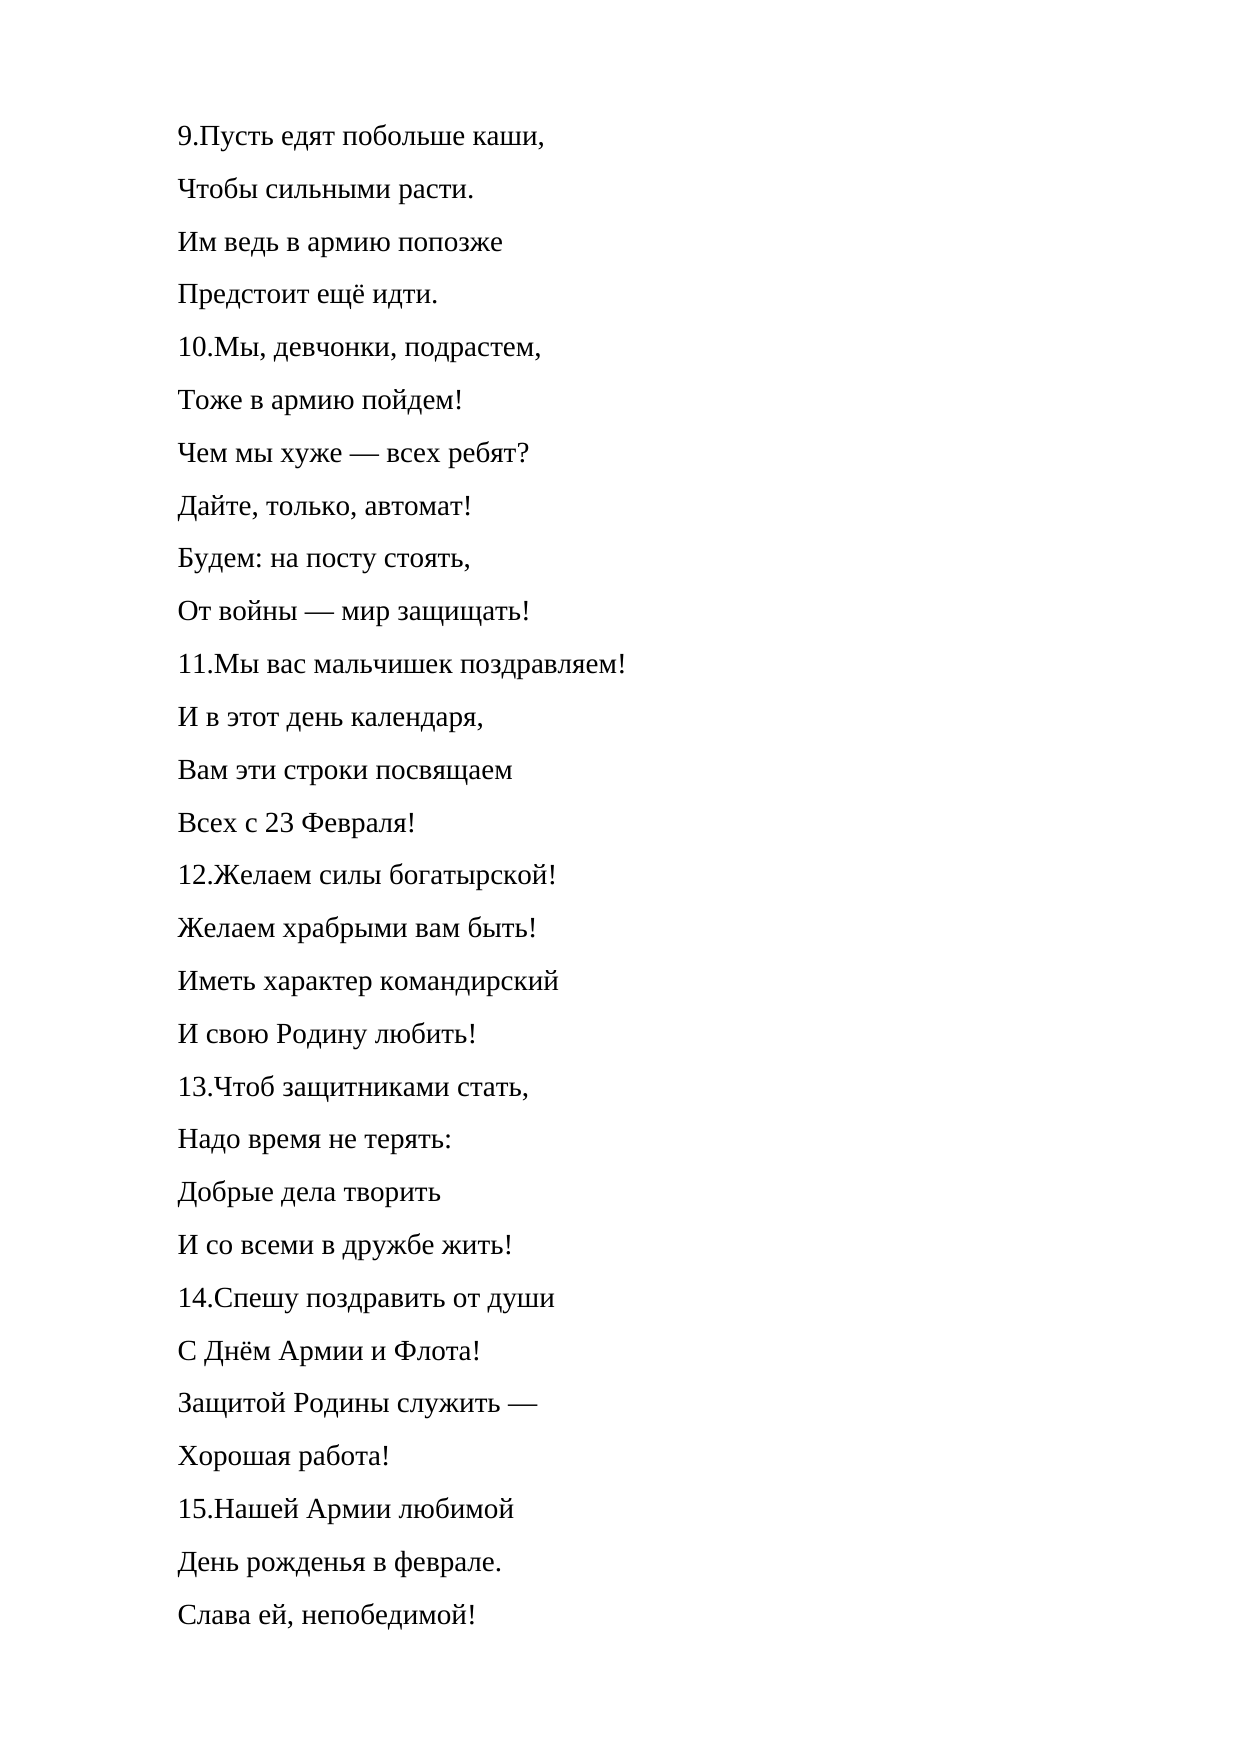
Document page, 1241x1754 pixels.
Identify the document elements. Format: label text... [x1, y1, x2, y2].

text Предстоит ещё идти. [177, 277, 1152, 310]
text От войны — мир защищать! [177, 593, 1152, 627]
text 11.Мы вас мальчишек поздравляем! [177, 646, 1152, 680]
text Будем: на посту стоять, [177, 541, 1152, 574]
text 14.Спешу поздравить от души [177, 1280, 1152, 1313]
text 10.Мы, девчонки, подрастем, [177, 329, 1152, 363]
text Защитой Родины служить — [177, 1386, 1152, 1419]
text Надо время не терять: [177, 1122, 1152, 1155]
text 12.Желаем силы богатырской! [177, 857, 1152, 891]
text С Днём Армии и Флота! [177, 1333, 1152, 1366]
text 9.Пусть едят побольше каши, [177, 118, 1152, 152]
text Всех с 23 Февраля! [177, 805, 1152, 838]
text Дайте, только, автомат! [177, 488, 1152, 521]
text Им ведь в армию попозже [177, 224, 1152, 257]
text Хорошая работа! [177, 1438, 1152, 1472]
text И в этот день календаря, [177, 699, 1152, 733]
text И со всеми в дружбе жить! [177, 1227, 1152, 1261]
text Тоже в армию пойдем! [177, 382, 1152, 416]
text И свою Родину любить! [177, 1016, 1152, 1049]
text Вам эти строки посвящаем [177, 752, 1152, 785]
text Иметь характер командирский [177, 963, 1152, 997]
text Чем мы хуже — всех ребят? [177, 435, 1152, 468]
text 13.Чтоб защитниками стать, [177, 1069, 1152, 1102]
text Добрые дела творить [177, 1174, 1152, 1208]
text Чтобы сильными расти. [177, 171, 1152, 204]
text Желаем храбрыми вам быть! [177, 910, 1152, 944]
text День рожденья в феврале. [177, 1544, 1152, 1578]
text 15.Нашей Армии любимой [177, 1491, 1152, 1525]
text Слава ей, непобедимой! [177, 1597, 1152, 1630]
